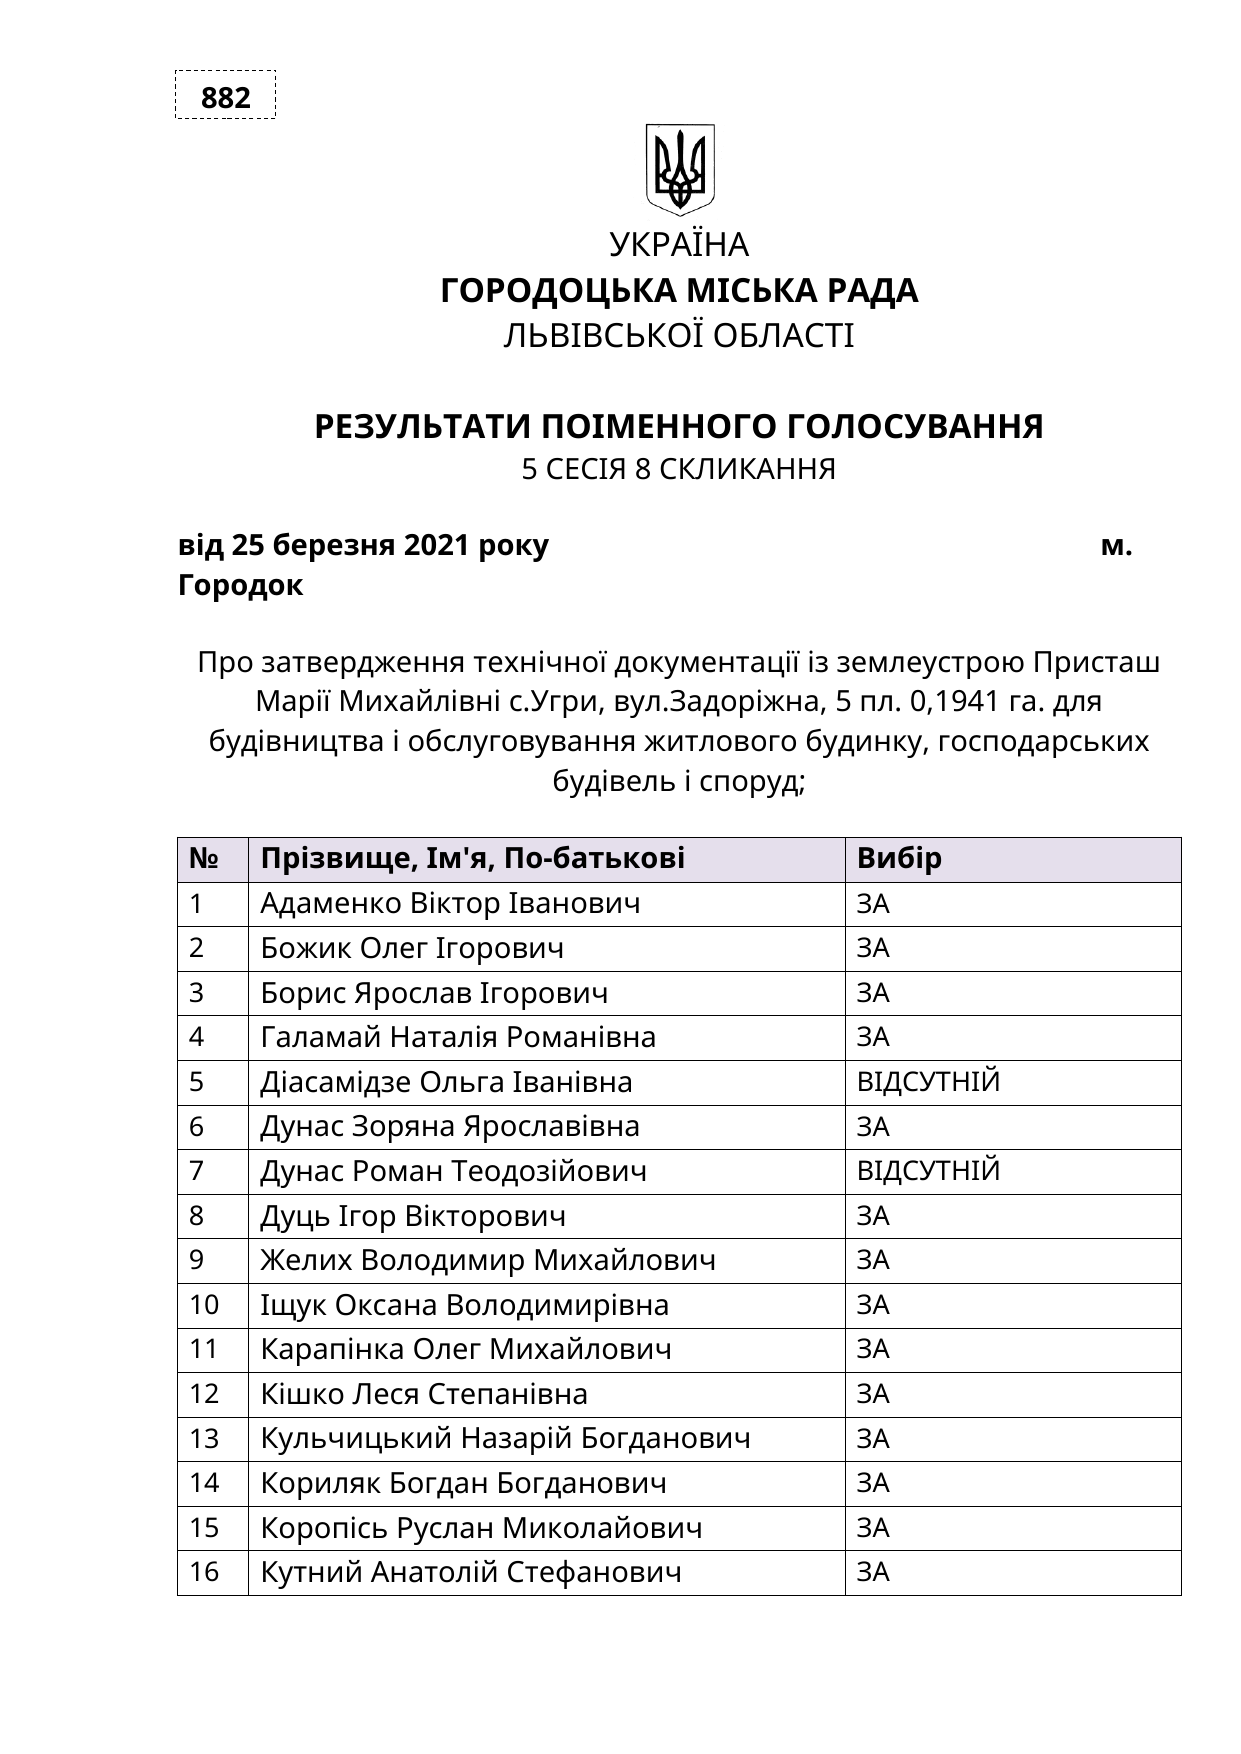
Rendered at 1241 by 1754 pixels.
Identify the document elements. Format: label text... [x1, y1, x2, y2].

table_cell Кориляк Богдан Богданович [249, 1462, 845, 1506]
table_cell ЗА [846, 1373, 1181, 1417]
table_cell 11 [178, 1329, 248, 1372]
table_cell Карапінка Олег Михайлович [249, 1329, 845, 1372]
table_cell 16 [178, 1551, 248, 1595]
table_cell Кульчицький Назарій Богданович [249, 1418, 845, 1461]
table_cell 12 [178, 1373, 248, 1417]
table_cell ЗА [846, 1195, 1181, 1238]
text ЛЬВІВСЬКОЇ ОБЛАСТІ [177, 312, 1181, 357]
text Про затвердження технічної документації із землеустрою Присташ Марії Михайлівні с.Угри, вул.Задоріжна, 5 пл. 0,1941 га. для будівництва і обслуговування житлового будинку, господарських будівель і споруд; [177, 641, 1181, 800]
table_cell ЗА [846, 1507, 1181, 1550]
table_cell ЗА [846, 1551, 1181, 1595]
table_header Вибір [846, 838, 1181, 882]
table_cell 6 [178, 1106, 248, 1149]
table_cell 1 [178, 883, 248, 926]
table_cell ЗА [846, 1016, 1181, 1060]
table_cell ЗА [846, 1462, 1181, 1506]
table_cell ВІДСУТНІЙ [846, 1150, 1181, 1194]
table_cell ЗА [846, 883, 1181, 926]
table_cell Діасамідзе Ольга Іванівна [249, 1061, 845, 1104]
table_cell Кутний Анатолій Стефанович [249, 1551, 845, 1595]
table_cell Борис Ярослав Ігорович [249, 972, 845, 1015]
table_cell 8 [178, 1195, 248, 1238]
table_cell 15 [178, 1507, 248, 1550]
table_cell Дунас Зоряна Ярославівна [249, 1106, 845, 1149]
text від 25 березня 2021 року м. Городок [177, 525, 1181, 604]
table_header № [178, 838, 248, 882]
table_cell ЗА [846, 972, 1181, 1015]
table_cell Божик Олег Ігорович [249, 927, 845, 971]
table_cell 4 [178, 1016, 248, 1060]
table_cell ЗА [846, 927, 1181, 971]
table_cell 5 [178, 1061, 248, 1104]
table_cell ЗА [846, 1418, 1181, 1461]
table_cell Дунас Роман Теодозійович [249, 1150, 845, 1194]
table_cell 10 [178, 1284, 248, 1327]
table_cell 7 [178, 1150, 248, 1194]
table_cell Адаменко Віктор Іванович [249, 883, 845, 926]
table_header Прізвище, Ім'я, По-батькові [249, 838, 845, 882]
picture [633, 118, 726, 221]
text 5 СЕСІЯ 8 СКЛИКАННЯ [177, 448, 1181, 488]
table_cell 9 [178, 1239, 248, 1283]
text РЕЗУЛЬТАТИ ПОІМЕННОГО ГОЛОСУВАННЯ [177, 403, 1181, 448]
text УКРАЇНА [177, 221, 1181, 266]
table_cell Галамай Наталія Романівна [249, 1016, 845, 1060]
table_cell ВІДСУТНІЙ [846, 1061, 1181, 1104]
table_cell 2 [178, 927, 248, 971]
table_cell 14 [178, 1462, 248, 1506]
table_cell Кішко Леся Степанівна [249, 1373, 845, 1417]
table_cell 13 [178, 1418, 248, 1461]
table_cell ЗА [846, 1106, 1181, 1149]
table_cell ЗА [846, 1329, 1181, 1372]
table_cell Коропісь Руслан Миколайович [249, 1507, 845, 1550]
table_cell Желих Володимир Михайлович [249, 1239, 845, 1283]
text ГОРОДОЦЬКА МІСЬКА РАДА [177, 266, 1181, 312]
table_cell 3 [178, 972, 248, 1015]
table_cell Дуць Ігор Вікторович [249, 1195, 845, 1238]
table_cell ЗА [846, 1239, 1181, 1283]
table_cell Іщук Оксана Володимирівна [249, 1284, 845, 1327]
table_cell ЗА [846, 1284, 1181, 1327]
